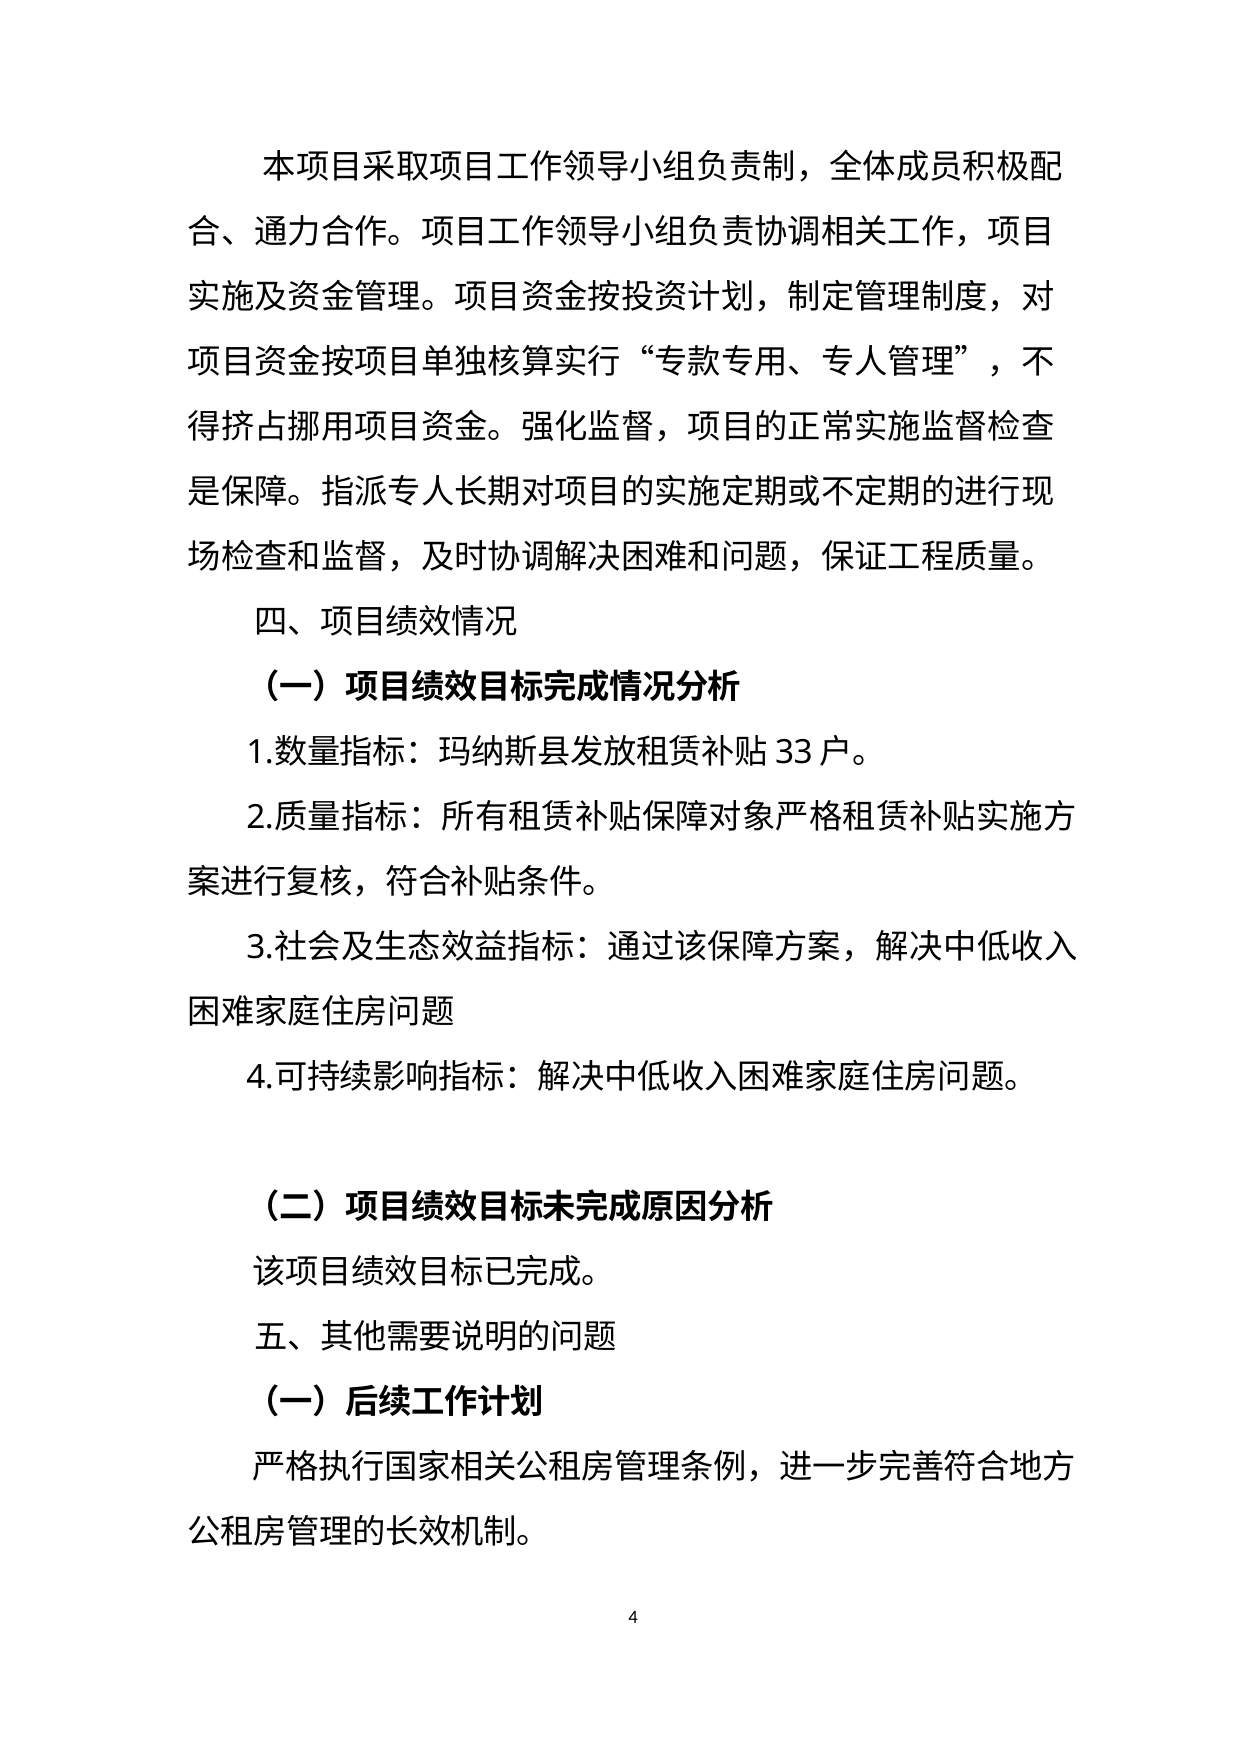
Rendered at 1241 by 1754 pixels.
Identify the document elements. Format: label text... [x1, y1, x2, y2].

text （一）项目绩效目标完成情况分析 [187, 651, 1078, 716]
text 严格执行国家相关公租房管理条例，进一步完善符合地方公租房管理的长效机制。 [187, 1431, 1078, 1561]
text 四、项目绩效情况 [187, 586, 1078, 651]
text 2.质量指标：所有租赁补贴保障对象严格租赁补贴实施方案进行复核，符合补贴条件。 [187, 781, 1078, 911]
text （二）项目绩效目标未完成原因分析 [187, 1171, 1078, 1236]
text 4.可持续影响指标：解决中低收入困难家庭住房问题。 [187, 1041, 1078, 1106]
text 本项目采取项目工作领导小组负责制，全体成员积极配合、通力合作。项目工作领导小组负责协调相关工作，项目实施及资金管理。项目资金按投资计划，制定管理制度，对项目资金按项目单独核算实行“专款专用、专人管理”，不得挤占挪用项目资金。强化监督，项目的正常实施监督检查是保障。指派专人长期对项目的实施定期或不定期的进行现场检查和监督，及时协调解决困难和问题，保证工程质量。 [187, 131, 1078, 586]
text 3.社会及生态效益指标：通过该保障方案，解决中低收入困难家庭住房问题 [187, 911, 1078, 1041]
text 该项目绩效目标已完成。 [187, 1236, 1078, 1301]
text 五、其他需要说明的问题 [187, 1301, 1078, 1366]
text （一）后续工作计划 [187, 1366, 1078, 1431]
text 1.数量指标：玛纳斯县发放租赁补贴33户。 [187, 716, 1078, 781]
